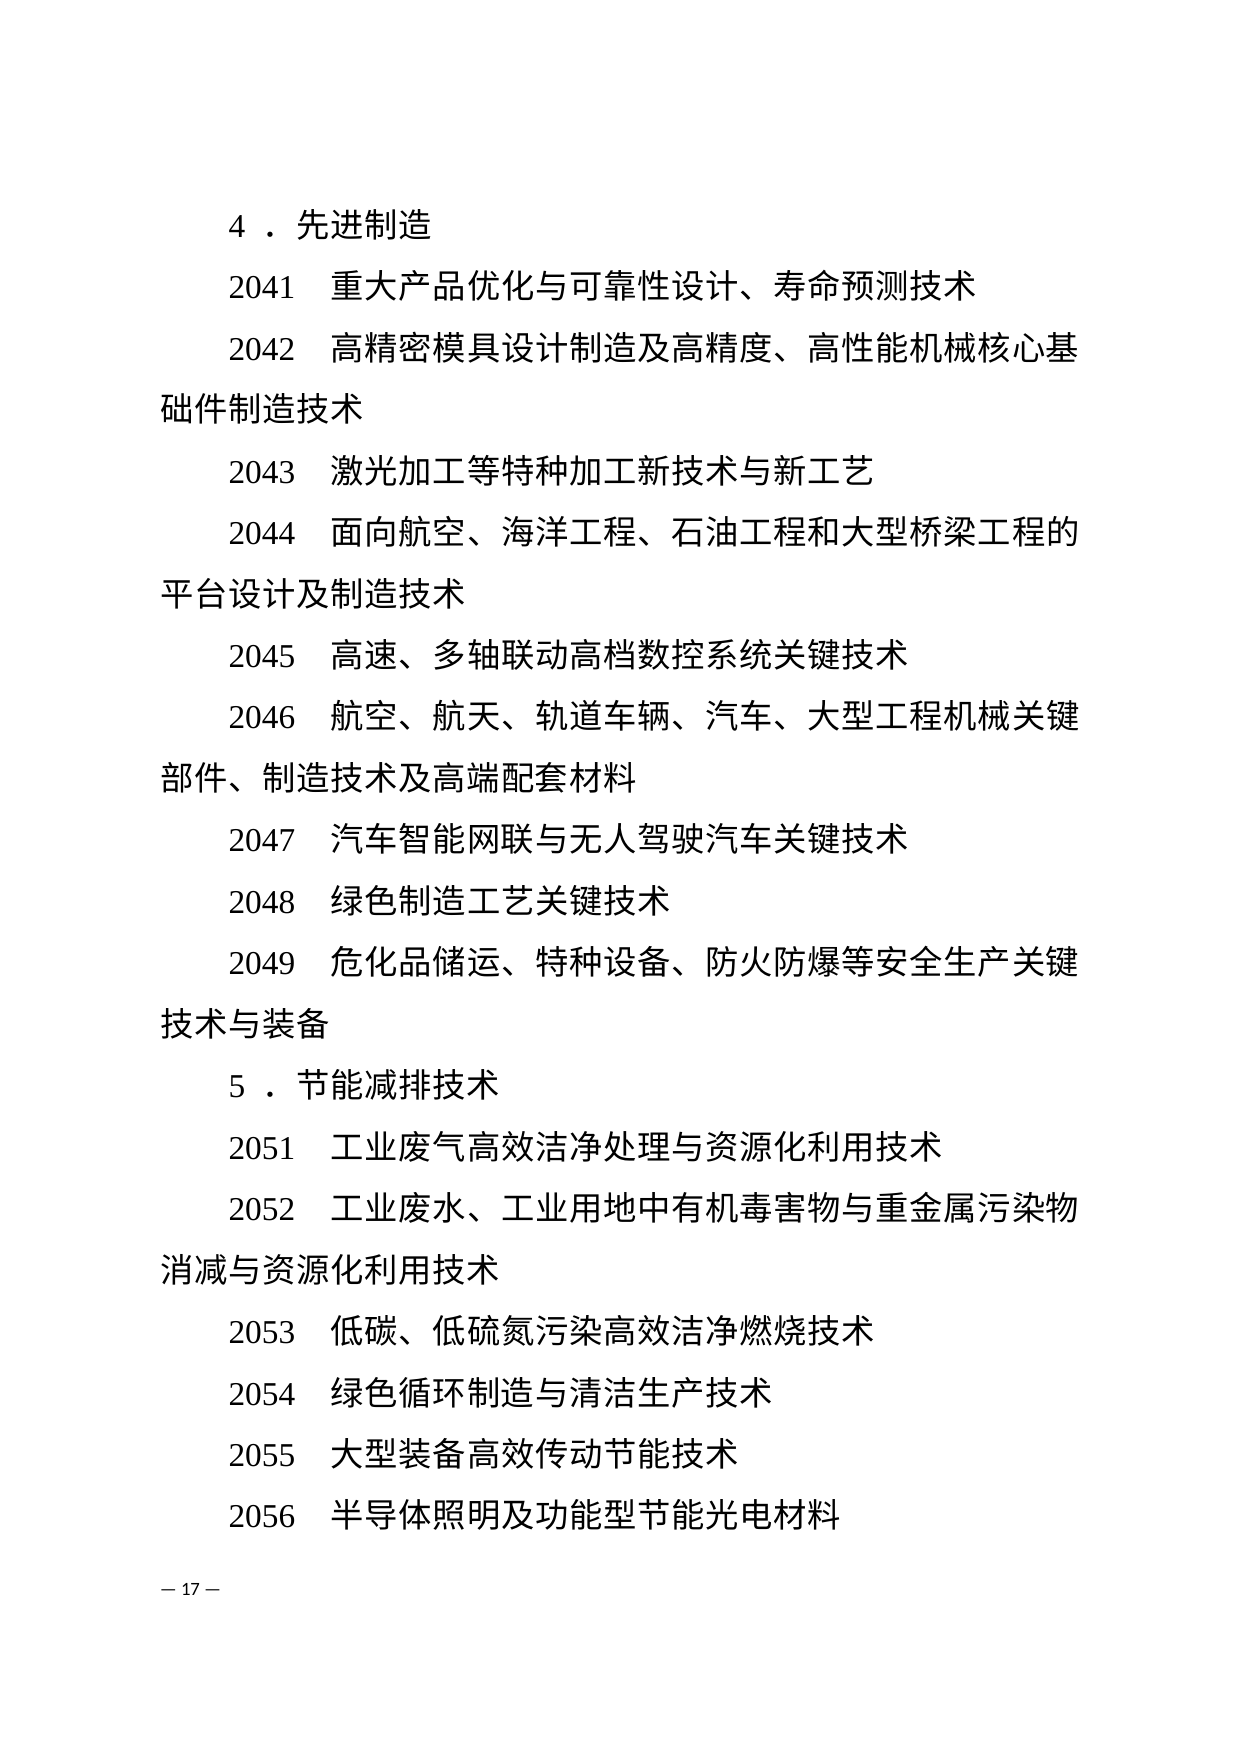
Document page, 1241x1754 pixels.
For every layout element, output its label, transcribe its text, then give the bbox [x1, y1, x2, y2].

text 2052 工业废水、工业用地中有机毒害物与重金属污染物消减与资源化利用技术 [160, 1175, 1080, 1298]
text 2051 工业废气高效洁净处理与资源化利用技术 [160, 1114, 1080, 1175]
text 4．先进制造 [160, 192, 1080, 253]
text 5．节能减排技术 [160, 1052, 1080, 1114]
text 2048 绿色制造工艺关键技术 [160, 868, 1080, 929]
text 2042 高精密模具设计制造及高精度、高性能机械核心基础件制造技术 [160, 315, 1080, 438]
text 2056 半导体照明及功能型节能光电材料 [160, 1483, 1080, 1544]
text 2043 激光加工等特种加工新技术与新工艺 [160, 438, 1080, 499]
text 2054 绿色循环制造与清洁生产技术 [160, 1360, 1080, 1421]
text 2044 面向航空、海洋工程、石油工程和大型桥梁工程的平台设计及制造技术 [160, 499, 1080, 622]
text 2041 重大产品优化与可靠性设计、寿命预测技术 [160, 253, 1080, 315]
text 2053 低碳、低硫氮污染高效洁净燃烧技术 [160, 1298, 1080, 1360]
text 2049 危化品储运、特种设备、防火防爆等安全生产关键技术与装备 [160, 929, 1080, 1052]
text 2045 高速、多轴联动高档数控系统关键技术 [160, 622, 1080, 684]
text 2046 航空、航天、轨道车辆、汽车、大型工程机械关键部件、制造技术及高端配套材料 [160, 684, 1080, 807]
text 2047 汽车智能网联与无人驾驶汽车关键技术 [160, 807, 1080, 868]
text 2055 大型装备高效传动节能技术 [160, 1421, 1080, 1483]
